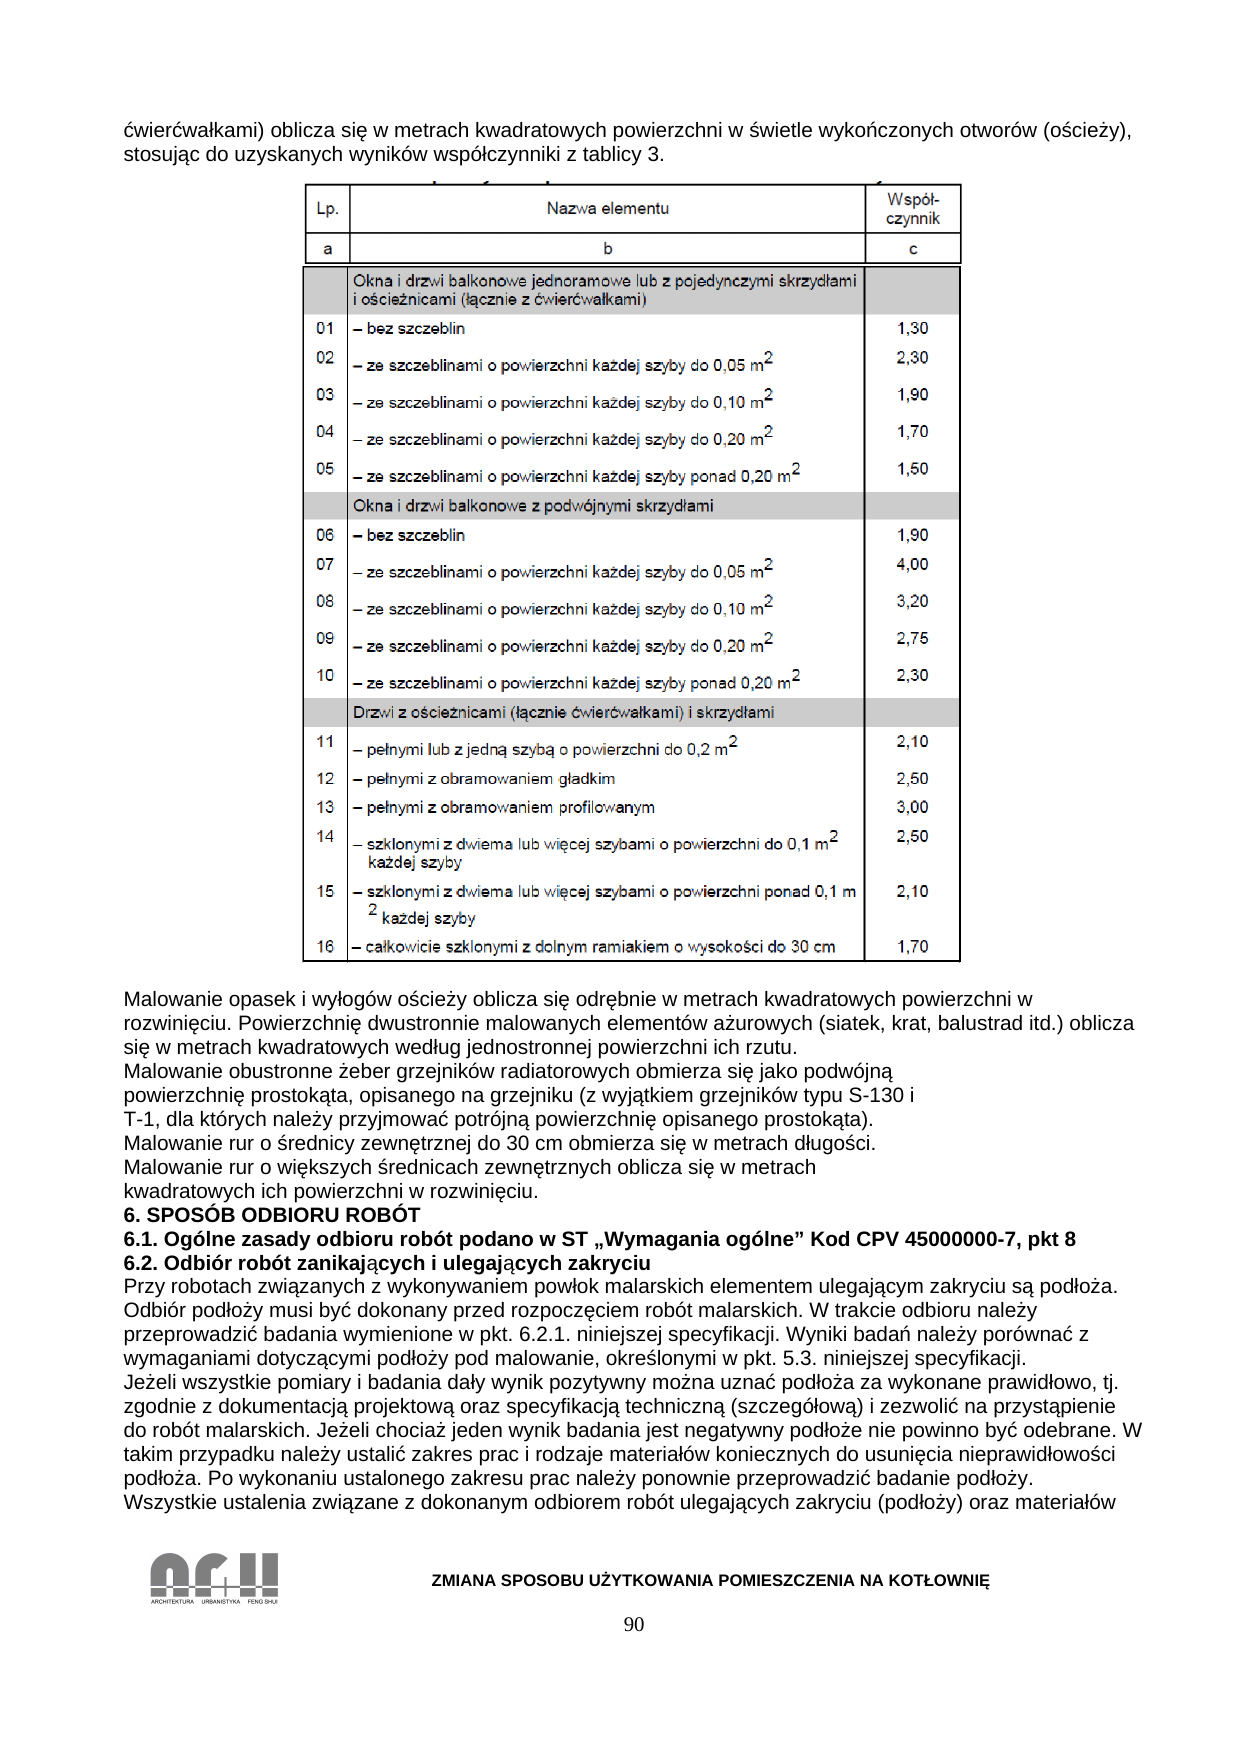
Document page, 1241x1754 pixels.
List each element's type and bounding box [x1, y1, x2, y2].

picture [149, 1551, 279, 1605]
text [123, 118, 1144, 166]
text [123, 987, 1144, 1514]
picture [300, 181, 965, 963]
